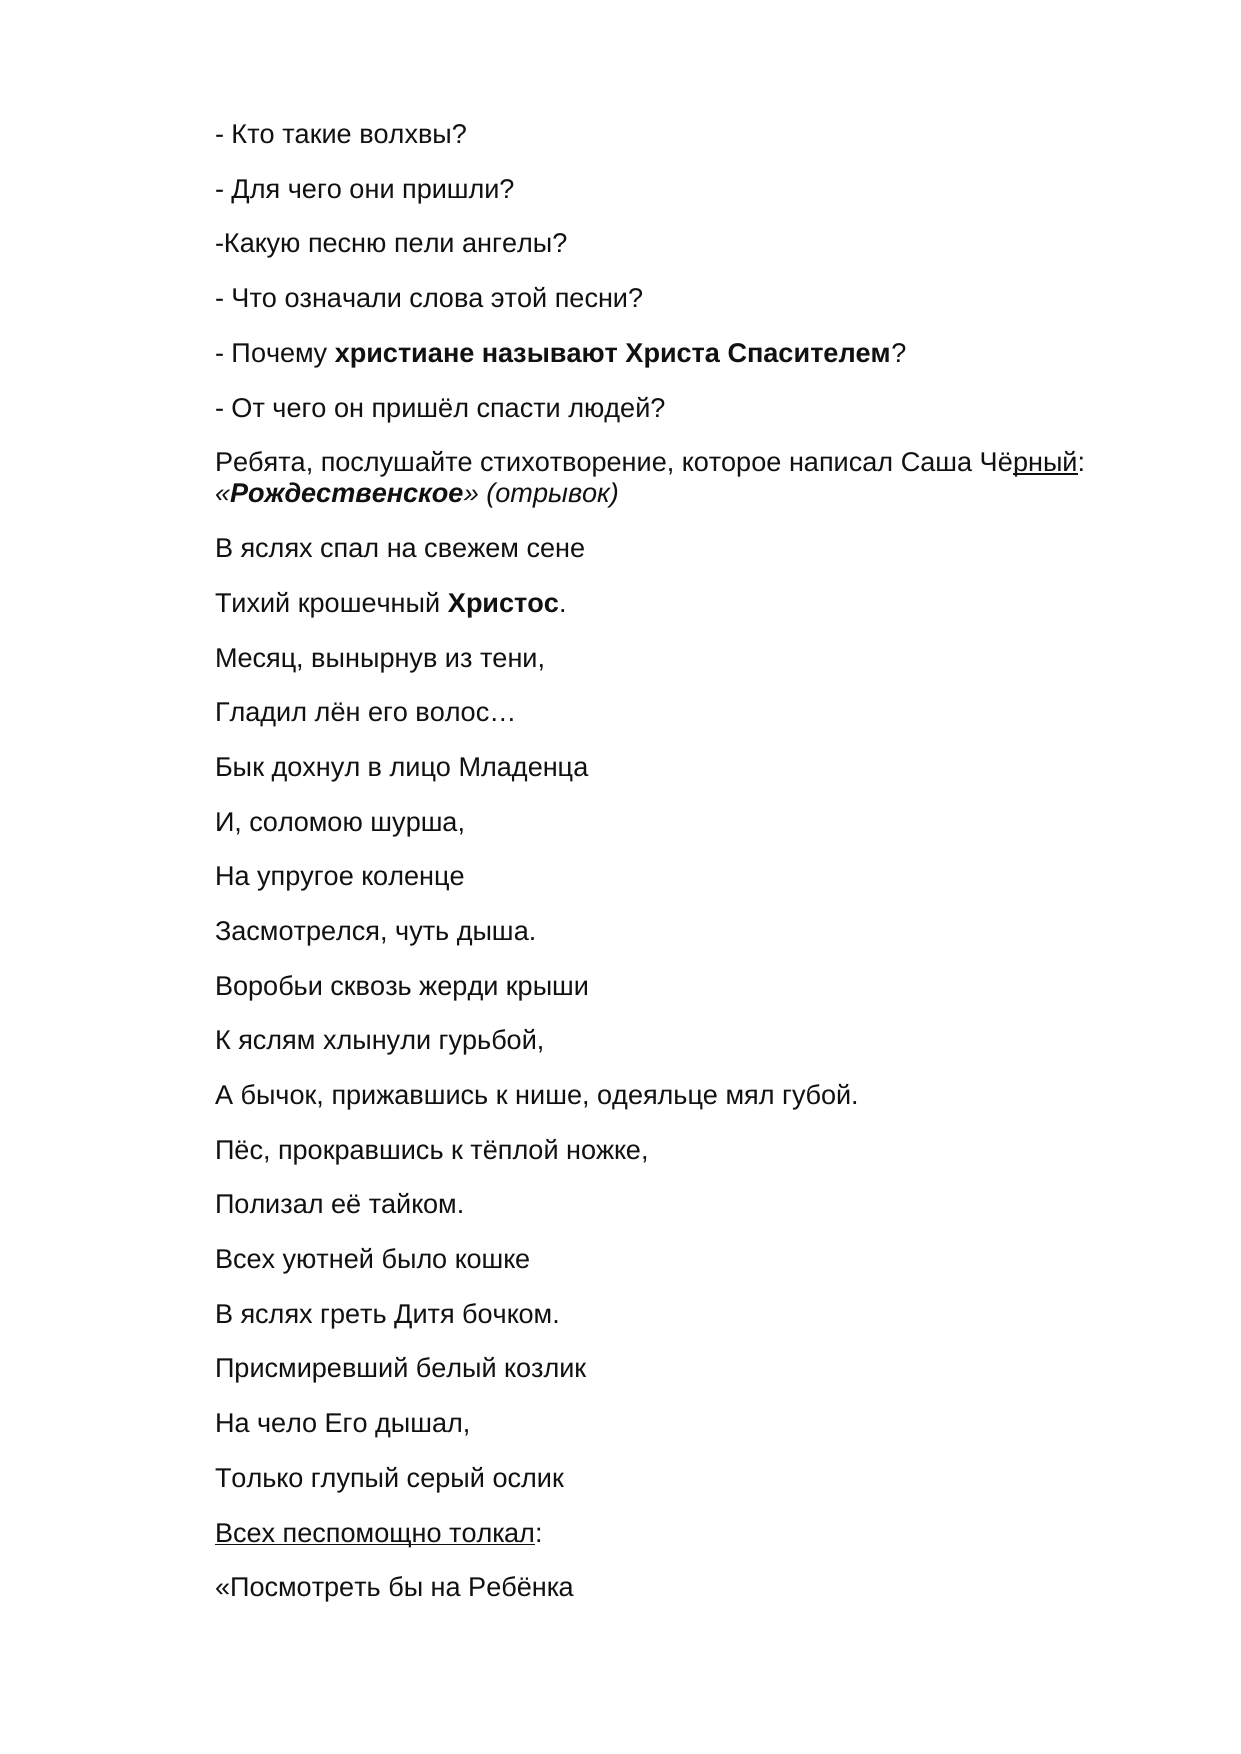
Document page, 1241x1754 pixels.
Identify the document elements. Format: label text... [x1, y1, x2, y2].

text В яслях спал на свежем сене [177, 532, 1152, 563]
text - От чего он пришёл спасти людей? [177, 392, 1152, 423]
text «Посмотреть бы на Ребёнка [177, 1571, 1152, 1602]
text Воробьи сквозь жерди крыши [177, 970, 1152, 1001]
text - Почему христиане называют Христа Спасителем? [177, 337, 1152, 368]
text На чело Его дышал, [177, 1407, 1152, 1438]
text Пёс, прокравшись к тёплой ножке, [177, 1134, 1152, 1165]
text Только глупый серый ослик [177, 1462, 1152, 1493]
text И, соломою шурша, [177, 806, 1152, 837]
text На упругое коленце [177, 860, 1152, 892]
text Засмотрелся, чуть дыша. [177, 915, 1152, 946]
text Ребята, послушайте стихотворение, которое написал Саша Чёрный: [177, 446, 1152, 477]
text Полизал её тайком. [177, 1188, 1152, 1220]
text А бычок, прижавшись к нише, одеяльце мял губой. [177, 1079, 1152, 1110]
text «Рождественское» (отрывок) [177, 477, 1152, 509]
text - Для чего они пришли? [177, 173, 1152, 204]
text Гладил лён его волос… [177, 696, 1152, 727]
text Месяц, вынырнув из тени, [177, 642, 1152, 673]
text -Какую песню пели ангелы? [177, 227, 1152, 259]
text Всех уютней было кошке [177, 1243, 1152, 1274]
text В яслях греть Дитя бочком. [177, 1298, 1152, 1329]
text - Кто такие волхвы? [177, 118, 1152, 149]
text Присмиревший белый козлик [177, 1352, 1152, 1384]
text Бык дохнул в лицо Младенца [177, 751, 1152, 782]
text Всех песпомощно толкал: [177, 1517, 1152, 1548]
text Тихий крошечный Христос. [177, 587, 1152, 618]
text К яслям хлынули гурьбой, [177, 1024, 1152, 1056]
text - Что означали слова этой песни? [177, 282, 1152, 313]
